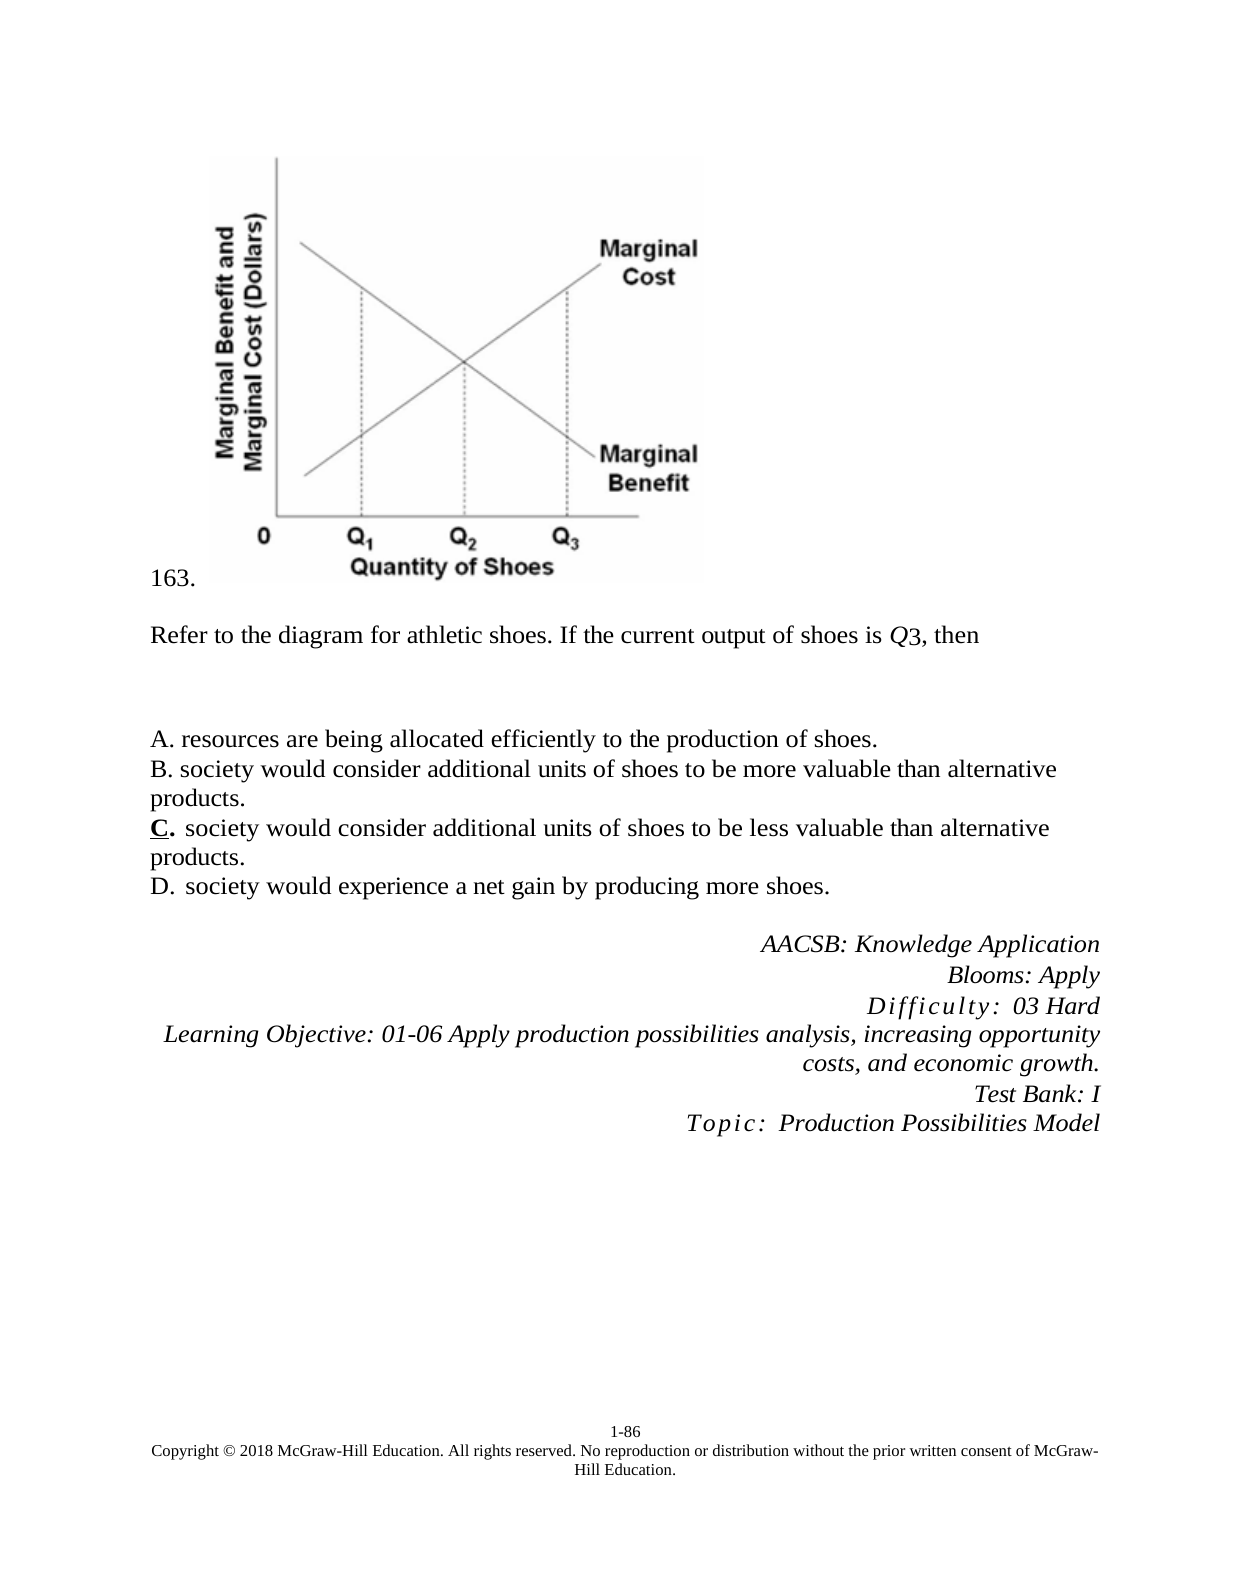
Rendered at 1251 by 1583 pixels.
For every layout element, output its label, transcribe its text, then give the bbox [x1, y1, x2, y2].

text Blooms: Apply [150, 960, 1100, 989]
text Learning Objective: 01-06 Apply production possibilities analysis, increasing opportunity costs, and economic growth. [150, 1019, 1100, 1077]
text D. society would experience a net gain by producing more shoes. [150, 871, 1100, 900]
text A. resources are being allocated efficiently to the production of shoes. [150, 724, 1100, 753]
text B. society would consider additional units of shoes to be more valuable than alternative products. [150, 754, 1100, 811]
text Refer to the diagram for athletic shoes. If the current output of shoes is Q3, then [150, 620, 1100, 651]
picture [209, 149, 710, 586]
text Difficulty: 03 Hard [150, 991, 1100, 1019]
text Topic: Production Possibilities Model [150, 1108, 1100, 1136]
text Test Bank: I [150, 1079, 1100, 1108]
text C. society would consider additional units of shoes to be less valuable than alternative products. [150, 813, 1100, 870]
text AACSB: Knowledge Application [150, 929, 1100, 958]
